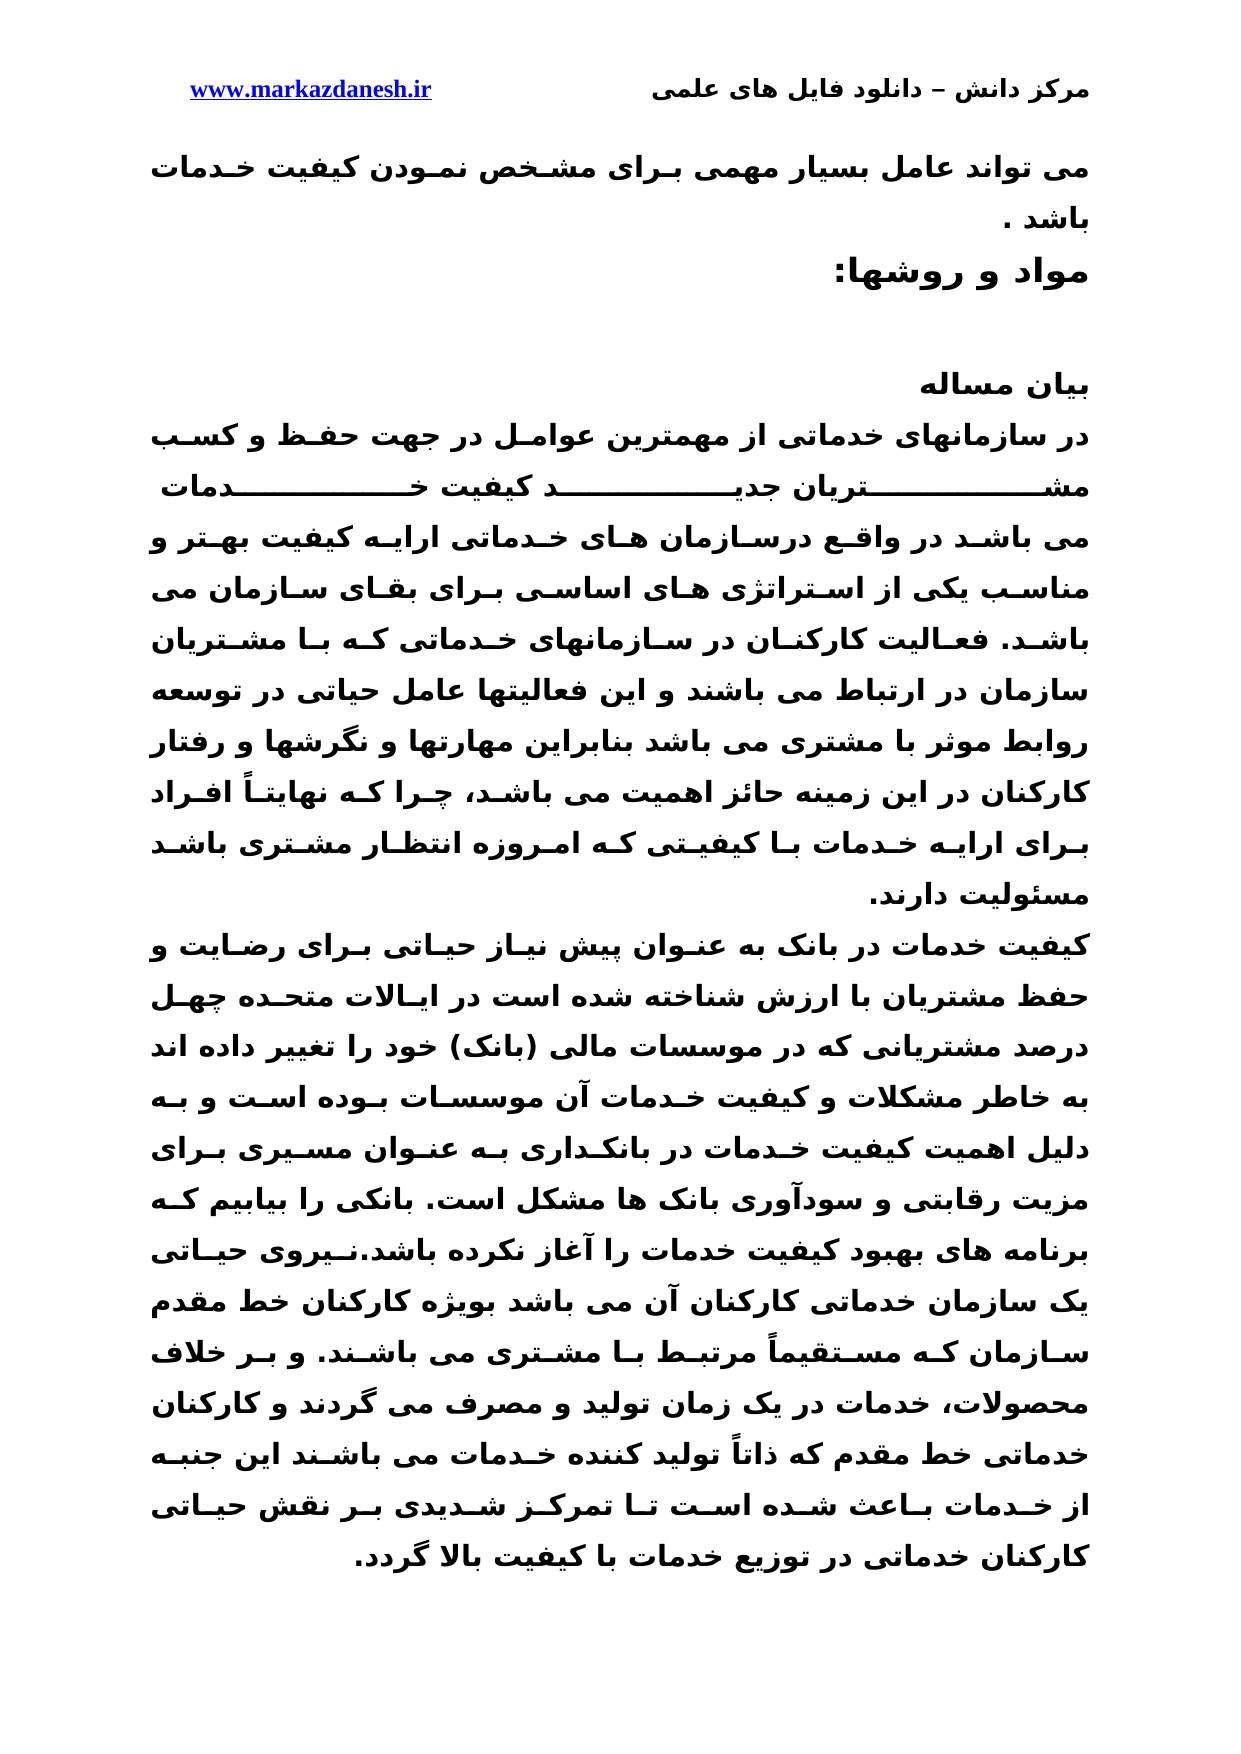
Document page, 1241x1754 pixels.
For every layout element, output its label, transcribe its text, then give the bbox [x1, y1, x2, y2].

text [150, 150, 1090, 235]
subtitle مواد و روشها: [150, 252, 1090, 291]
text در سازمانهای خدماتی از مهمترین عوامل در جهت حفظ و کسب مشتریان جدید کیفیت خدمات می باشد در واقع درسازمان های خدماتی ارایه کیفیت بهتر و مناسب یکی از استراتژی های اساسی برای بقای سازمان می باشد. فعالیت کارکنان در سازمانهای خدماتی که با مشتریان سازمان در ارتباط می باشند و این فعالیتها عامل حیاتی در توسعه روابط موثر با مشتری می باشد بنابراین مهارتها و نگرشها و رفتار کارکنان در این زمینه حائز اهمیت می باشد، چرا که نهایتاً افراد برای ارایه خدمات با کیفیتی که امروزه انتظار مشتری باشد مسئولیت دارند. [150, 418, 1090, 911]
text کیفیت خدمات در بانک به عنوان پیش نیاز حیاتی برای رضایت و حفظ مشتریان با ارزش شناخته شده است در ایالات متحده چهل درصد مشتریانی که در موسسات مالی (بانک) خود را تغییر داده اند به خاطر مشکلات و کیفیت خدمات آن موسسات بوده است و به دلیل اهمیت کیفیت خدمات در بانکداری به عنوان مسیری برای مزیت رقابتی و سودآوری بانک ها مشکل است. بانکی را بیابیم که برنامه های بهبود کیفیت خدمات را آغاز نکرده باشد.نیروی حیاتی یک سازمان خدماتی کارکنان آن می باشد بویژه کارکنان خط مقدم سازمان که مستقیماً مرتبط با مشتری می باشند. و بر خلاف محصولات، خدمات در یک زمان تولید و مصرف می گردند و کارکنان خدماتی خط مقدم که ذاتاً تولید کننده خدمات می باشند این جنبه از خدمات باعث شده است تا تمرکز شدیدی بر نقش حیاتی کارکنان خدماتی در توزیع خدمات با کیفیت بالا گردد. [150, 928, 1090, 1573]
subtitle بیان مساله [150, 368, 1090, 402]
